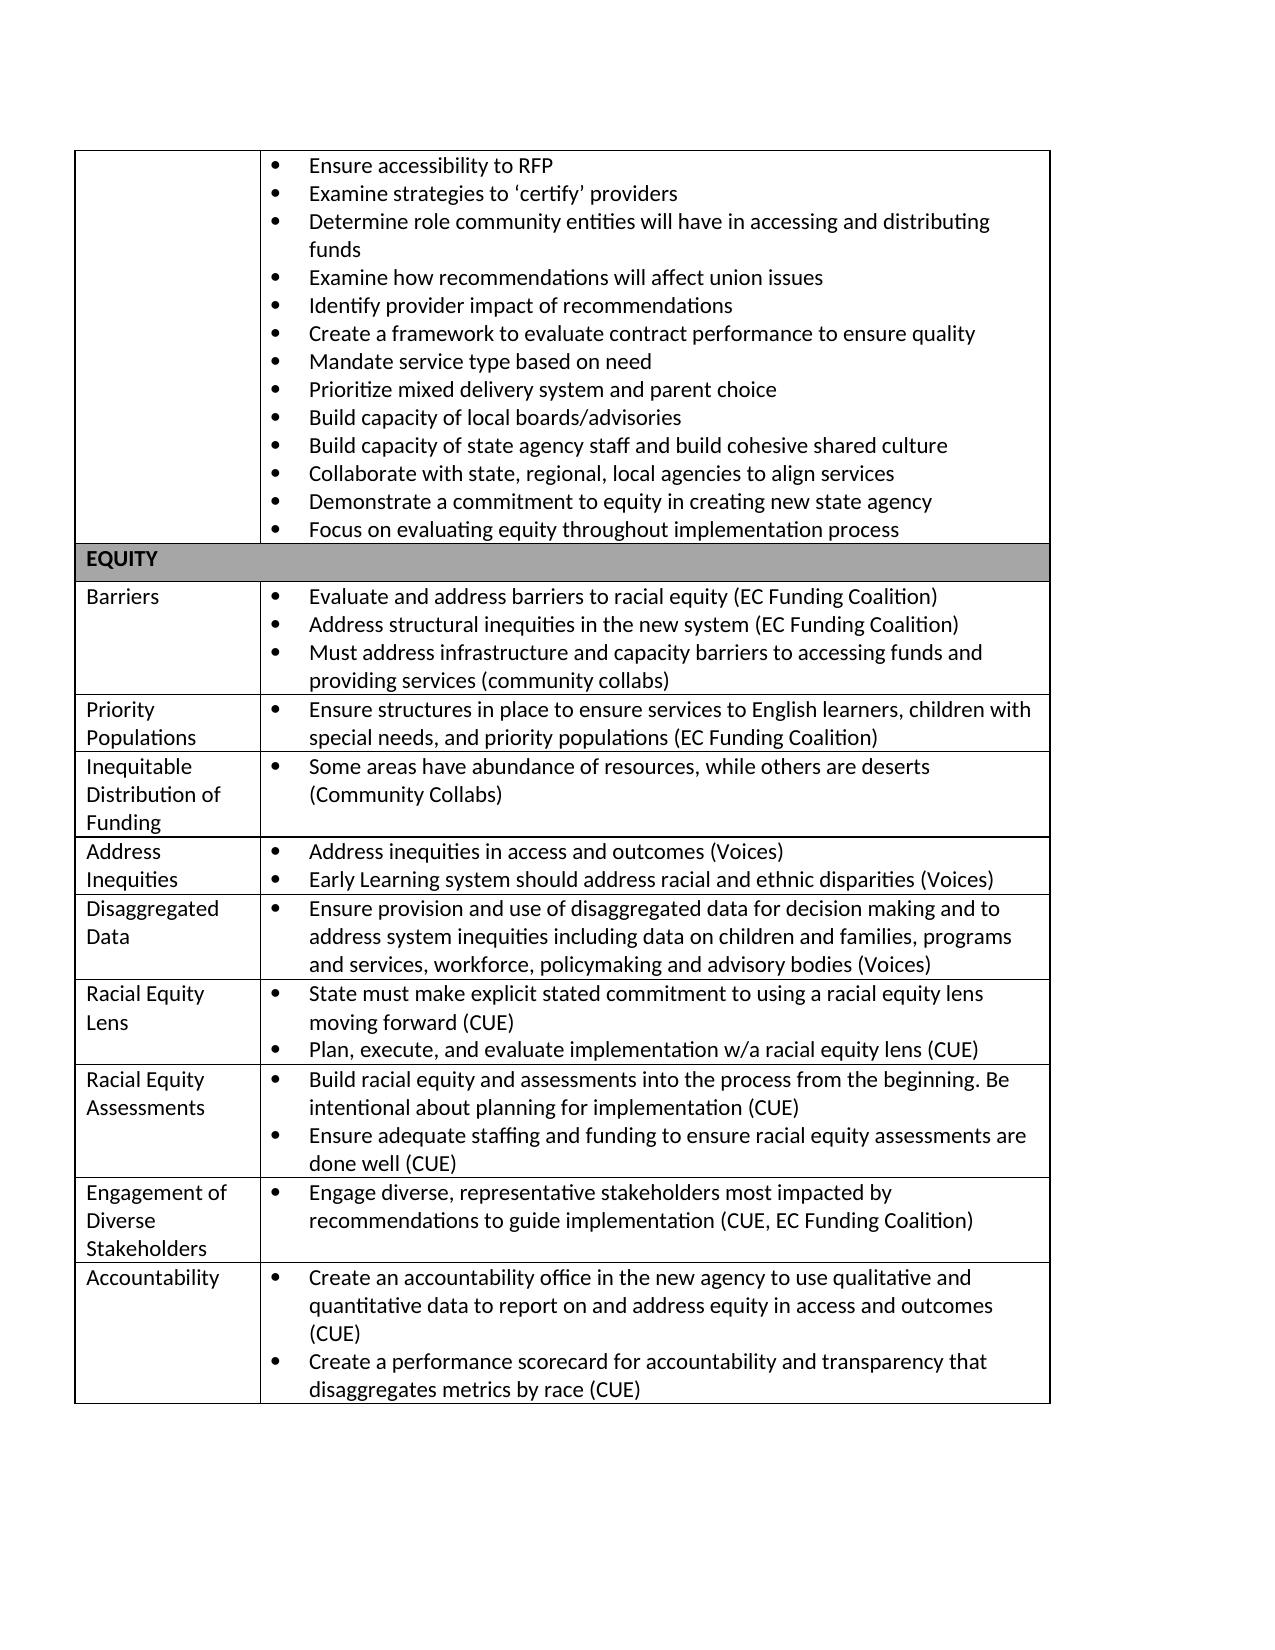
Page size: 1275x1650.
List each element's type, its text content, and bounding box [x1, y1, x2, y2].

table_cell Barriers [76, 582, 260, 694]
table_cell Engagement of Diverse Stakeholders [76, 1178, 260, 1262]
table_cell Accountability [76, 1263, 260, 1403]
table_cell Racial Equity Assessments [76, 1065, 260, 1177]
table_cell Address Inequities [76, 838, 260, 893]
table_cell Evaluate and address barriers to racial equity (EC Funding Coalition) Address structural inequities in the new system (EC Funding Coalition) Must address infrastructure and capacity barriers to accessing funds and providing services (community collabs) [261, 582, 1049, 694]
table_cell Create an accountability office in the new agency to use qualitative and quantitative data to report on and address equity in access and outcomes (CUE) Create a performance scorecard for accountability and transparency that disaggregates metrics by race (CUE) [261, 1263, 1049, 1403]
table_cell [261, 151, 1049, 543]
table_cell Address inequities in access and outcomes (Voices) Early Learning system should address racial and ethnic disparities (Voices) [261, 838, 1049, 893]
table_cell EQUITY [76, 544, 1049, 581]
table_cell Engage diverse, representative stakeholders most impacted by recommendations to guide implementation (CUE, EC Funding Coalition) [261, 1178, 1049, 1262]
table_cell Build racial equity and assessments into the process from the beginning. Be intentional about planning for implementation (CUE) Ensure adequate staffing and funding to ensure racial equity assessments are done well (CUE) [261, 1065, 1049, 1177]
table_cell Priority Populations [76, 695, 260, 751]
table_cell Racial Equity Lens [76, 980, 260, 1064]
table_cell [76, 151, 260, 543]
table_cell Ensure provision and use of disaggregated data for decision making and to address system inequities including data on children and families, programs and services, workforce, policymaking and advisory bodies (Voices) [261, 895, 1049, 978]
table_cell Disaggregated Data [76, 895, 260, 978]
table_cell Some areas have abundance of resources, while others are deserts (Community Collabs) [261, 752, 1049, 836]
table_cell Ensure structures in place to ensure services to English learners, children with special needs, and priority populations (EC Funding Coalition) [261, 695, 1049, 751]
table_cell State must make explicit stated commitment to using a racial equity lens moving forward (CUE) Plan, execute, and evaluate implementation w/a racial equity lens (CUE) [261, 980, 1049, 1064]
table_cell Inequitable Distribution of Funding [76, 752, 260, 836]
